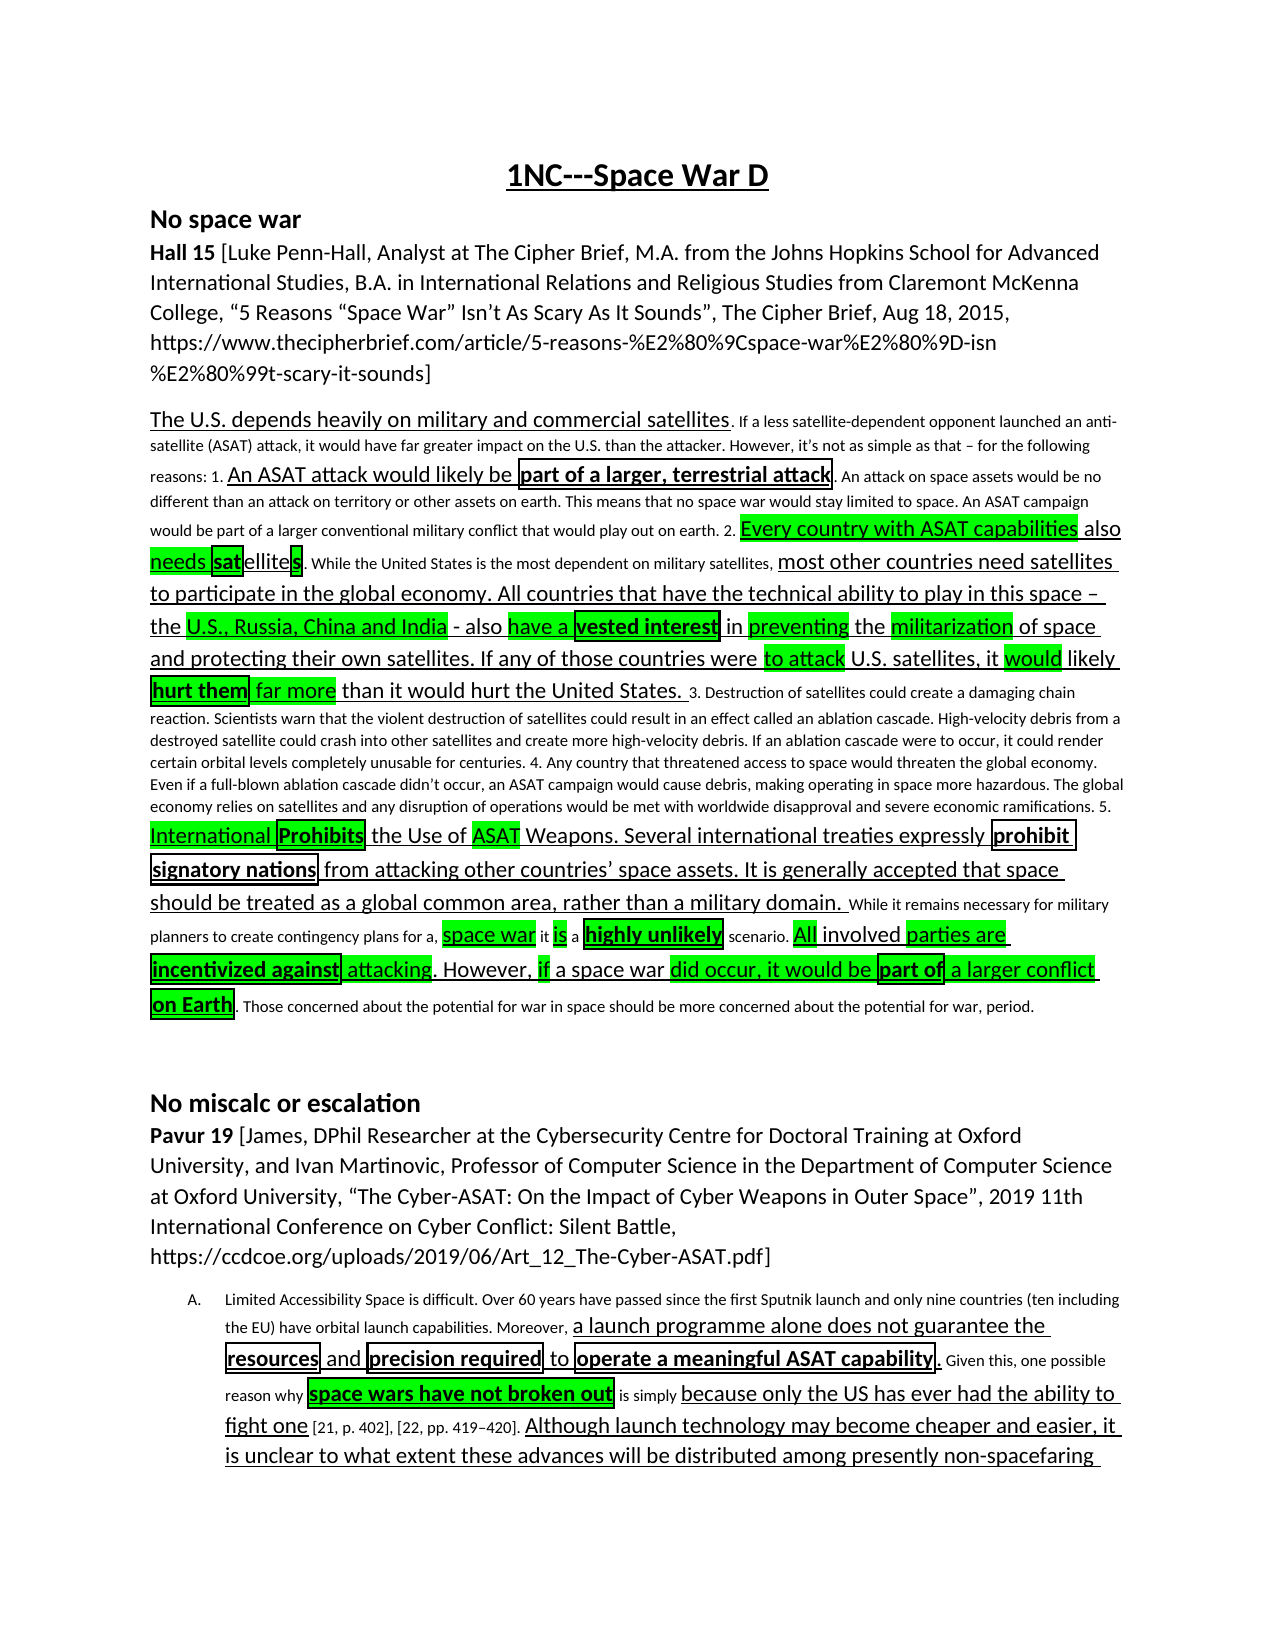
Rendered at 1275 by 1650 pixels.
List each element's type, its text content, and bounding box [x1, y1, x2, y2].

subtitle No miscalc or escalation [150, 1086, 1125, 1119]
text The U.S. depends heavily on military and commercial satellites. If a less satellite-dependent opponent launched an anti-satellite (ASAT) attack, it would have far greater impact on the U.S. than the attacker. However, it’s not as simple as that – for the following reasons: 1. An ASAT attack would likely be part of a larger, terrestrial attack. An attack on space assets would be no different than an attack on territory or other assets on earth. This means that no space war would stay limited to space. An ASAT campaign would be part of a larger conventional military conflict that would play out on earth. 2. Every country with ASAT capabilities also needs satellites. While the United States is the most dependent on military satellites, most other countries need satellites to participate in the global economy. All countries that have the technical ability to play in this space – the U.S., Russia, China and India - also have a vested interest in preventing the militarization of space and protecting their own satellites. If any of those countries were to attack U.S. satellites, it would likely hurt them far more than it would hurt the United States. 3. Destruction of satellites could create a damaging chain reaction. Scientists warn that the violent destruction of satellites could result in an effect called an ablation cascade. High-velocity debris from a destroyed satellite could crash into other satellites and create more high-velocity debris. If an ablation cascade were to occur, it could render certain orbital levels completely unusable for centuries. 4. Any country that threatened access to space would threaten the global economy. Even if a full-blown ablation cascade didn’t occur, an ASAT campaign would cause debris, making operating in space more hazardous. The global economy relies on satellites and any disruption of operations would be met with worldwide disapproval and severe economic ramifications. 5. International Prohibits the Use of ASAT Weapons. Several international treaties expressly prohibit signatory nations from attacking other countries’ space assets. It is generally accepted that space should be treated as a global common area, rather than a military domain. While it remains necessary for military planners to create contingency plans for a, space war it is a highly unlikely scenario. All involved parties are incentivized against attacking. However, if a space war did occur, it would be part of a larger conflict on Earth. Those concerned about the potential for war in space should be more concerned about the potential for war, period. [150, 406, 1125, 1020]
text Pavur 19 [James, DPhil Researcher at the Cybersecurity Centre for Doctoral Training at Oxford University, and Ivan Martinovic, Professor of Computer Science in the Department of Computer Science at Oxford University, “The Cyber-ASAT: On the Impact of Cyber Weapons in Outer Space”, 2019 11th International Conference on Cyber Conflict: Silent Battle, https://ccdcoe.org/uploads/2019/06/Art_12_The-Cyber-ASAT.pdf] [150, 1121, 1125, 1270]
text Hall 15 [Luke Penn-Hall, Analyst at The Cipher Brief, M.A. from the Johns Hopkins School for Advanced International Studies, B.A. in International Relations and Religious Studies from Claremont McKenna College, “5 Reasons “Space War” Isn’t As Scary As It Sounds”, The Cipher Brief, Aug 18, 2015, https://www.thecipherbrief.com/article/5-reasons-%E2%80%9Cspace-war%E2%80%9D-isn%E2%80%99t-scary-it-sounds] [150, 238, 1125, 387]
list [187, 1289, 1125, 1469]
subtitle No space war [150, 202, 1125, 235]
subtitle 1NC---Space War D [150, 154, 1125, 195]
